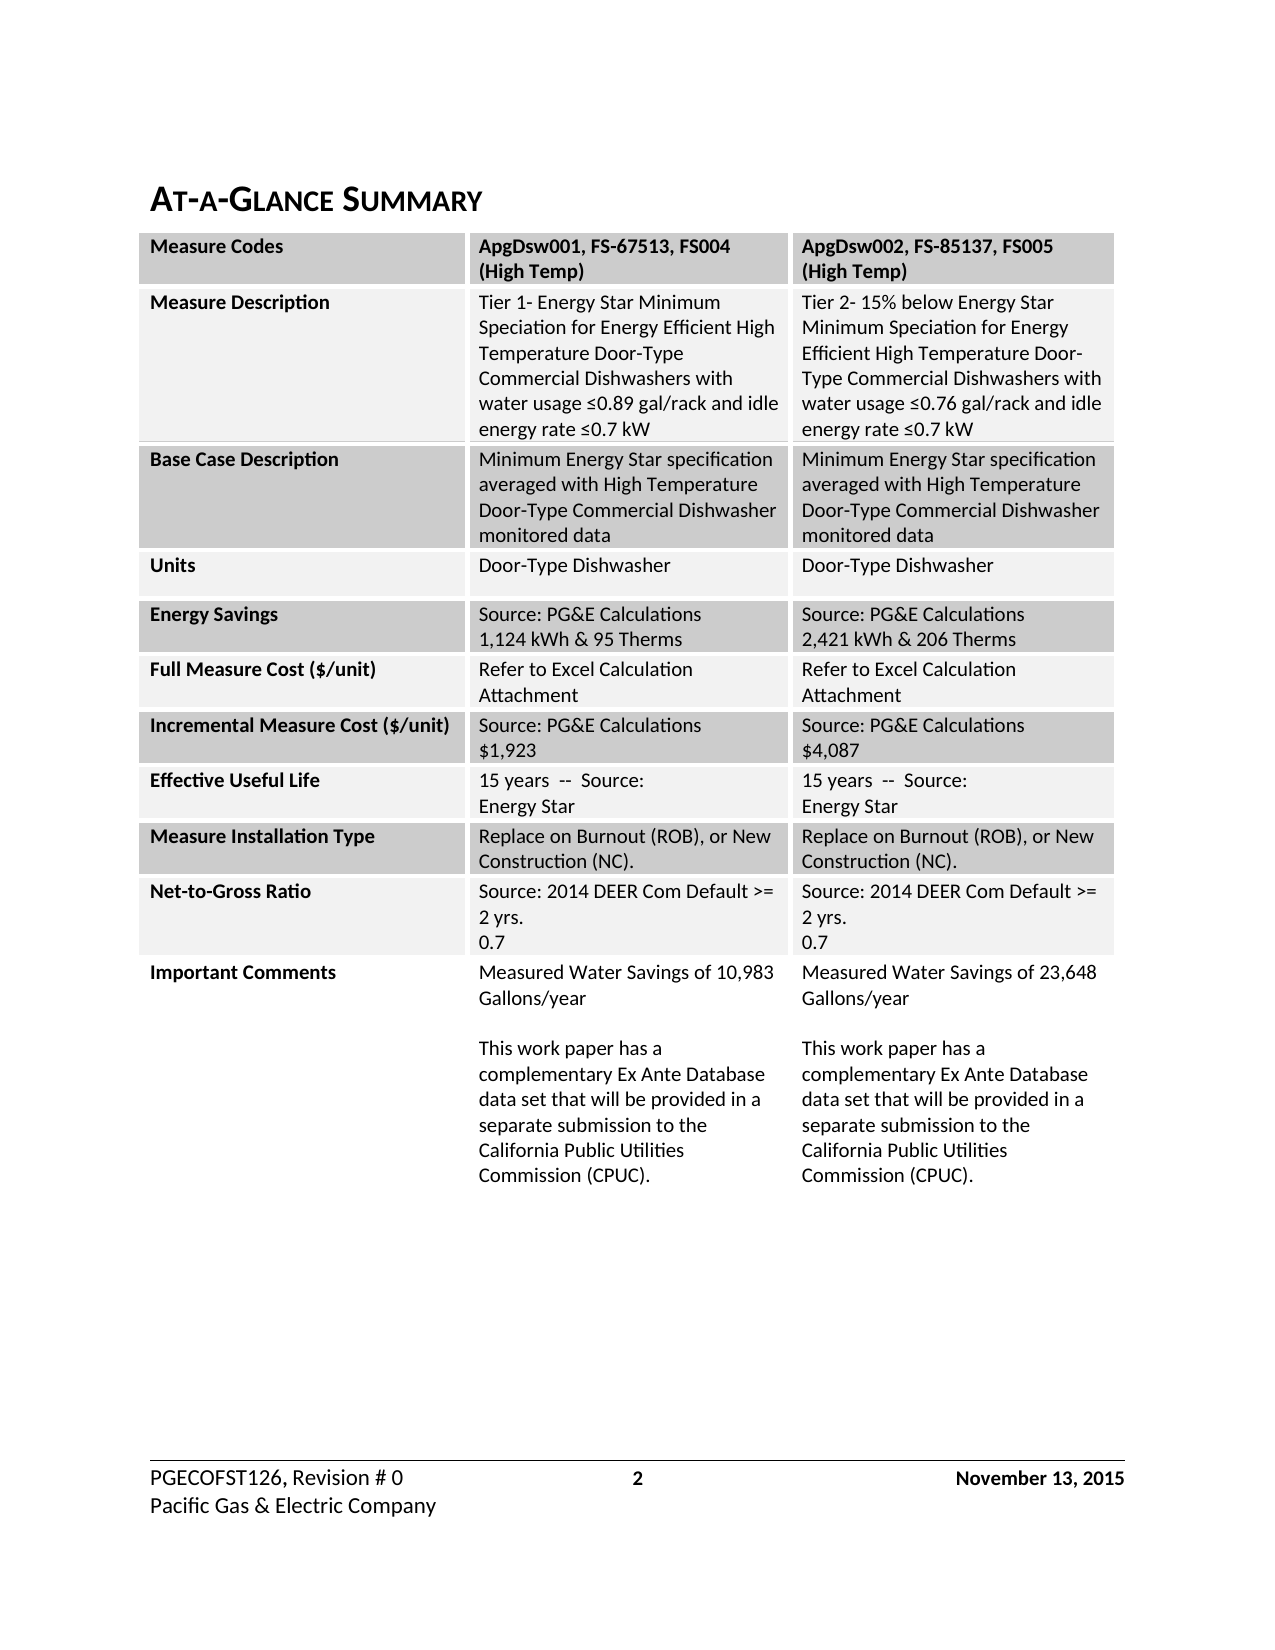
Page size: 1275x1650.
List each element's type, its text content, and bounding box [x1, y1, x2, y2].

table_cell Units [139, 552, 465, 596]
table_cell Measure Installation Type [139, 823, 465, 874]
table_cell Tier 1- Energy Star Minimum Speciation for Energy Efficient High Temperature Door-Type Commercial Dishwashers with water usage ≤0.89 gal/rack and idle energy rate ≤0.7 kW [470, 289, 788, 441]
table_cell Measured Water Savings of 10,983 Gallons/year This work paper has a complementary Ex Ante Database data set that will be provided in a separate submission to the California Public Utilities Commission (CPUC). [470, 960, 788, 1188]
table_cell Source: PG&E Calculations 2,421 kWh & 206 Therms [793, 601, 1114, 652]
table_cell Tier 2- 15% below Energy Star Minimum Speciation for Energy Efficient High Temperature Door-Type Commercial Dishwashers with water usage ≤0.76 gal/rack and idle energy rate ≤0.7 kW [793, 289, 1114, 441]
table_header ApgDsw002, FS-85137, FS005 (High Temp) [793, 233, 1114, 284]
table_cell Refer to Excel Calculation Attachment [470, 656, 788, 707]
table_header ApgDsw001, FS-67513, FS004 (High Temp) [470, 233, 788, 284]
table_cell Source: 2014 DEER Com Default >= 2 yrs. 0.7 [793, 878, 1114, 955]
table_cell Source: PG&E Calculations $4,087 [793, 712, 1114, 763]
table_cell Net-to-Gross Ratio [139, 878, 465, 955]
table_cell Base Case Description [139, 446, 465, 548]
table_cell Full Measure Cost ($/unit) [139, 656, 465, 707]
table_cell Replace on Burnout (ROB), or New Construction (NC). [793, 823, 1114, 874]
table_cell Source: PG&E Calculations $1,923 [470, 712, 788, 763]
table_cell Refer to Excel Calculation Attachment [793, 656, 1114, 707]
table_cell Measure Description [139, 289, 465, 441]
subtitle At-a-Glance Summary [150, 175, 1125, 221]
table_cell Source: PG&E Calculations 1,124 kWh & 95 Therms [470, 601, 788, 652]
table_cell Minimum Energy Star specification averaged with High Temperature Door-Type Commercial Dishwasher monitored data [470, 446, 788, 548]
table_header Measure Codes [139, 233, 465, 284]
table_cell Minimum Energy Star specification averaged with High Temperature Door-Type Commercial Dishwasher monitored data [793, 446, 1114, 548]
table_cell 15 years -- Source: Energy Star [470, 767, 788, 818]
table_cell Energy Savings [139, 601, 465, 652]
table_cell Replace on Burnout (ROB), or New Construction (NC). [470, 823, 788, 874]
table_cell Important Comments [139, 960, 465, 1188]
table_cell Measured Water Savings of 23,648 Gallons/year This work paper has a complementary Ex Ante Database data set that will be provided in a separate submission to the California Public Utilities Commission (CPUC). [793, 960, 1114, 1188]
table_cell Source: 2014 DEER Com Default >= 2 yrs. 0.7 [470, 878, 788, 955]
table_cell Door-Type Dishwasher [470, 552, 788, 596]
table_cell 15 years -- Source: Energy Star [793, 767, 1114, 818]
table_cell Effective Useful Life [139, 767, 465, 818]
table_cell Incremental Measure Cost ($/unit) [139, 712, 465, 763]
table_cell Door-Type Dishwasher [793, 552, 1114, 596]
